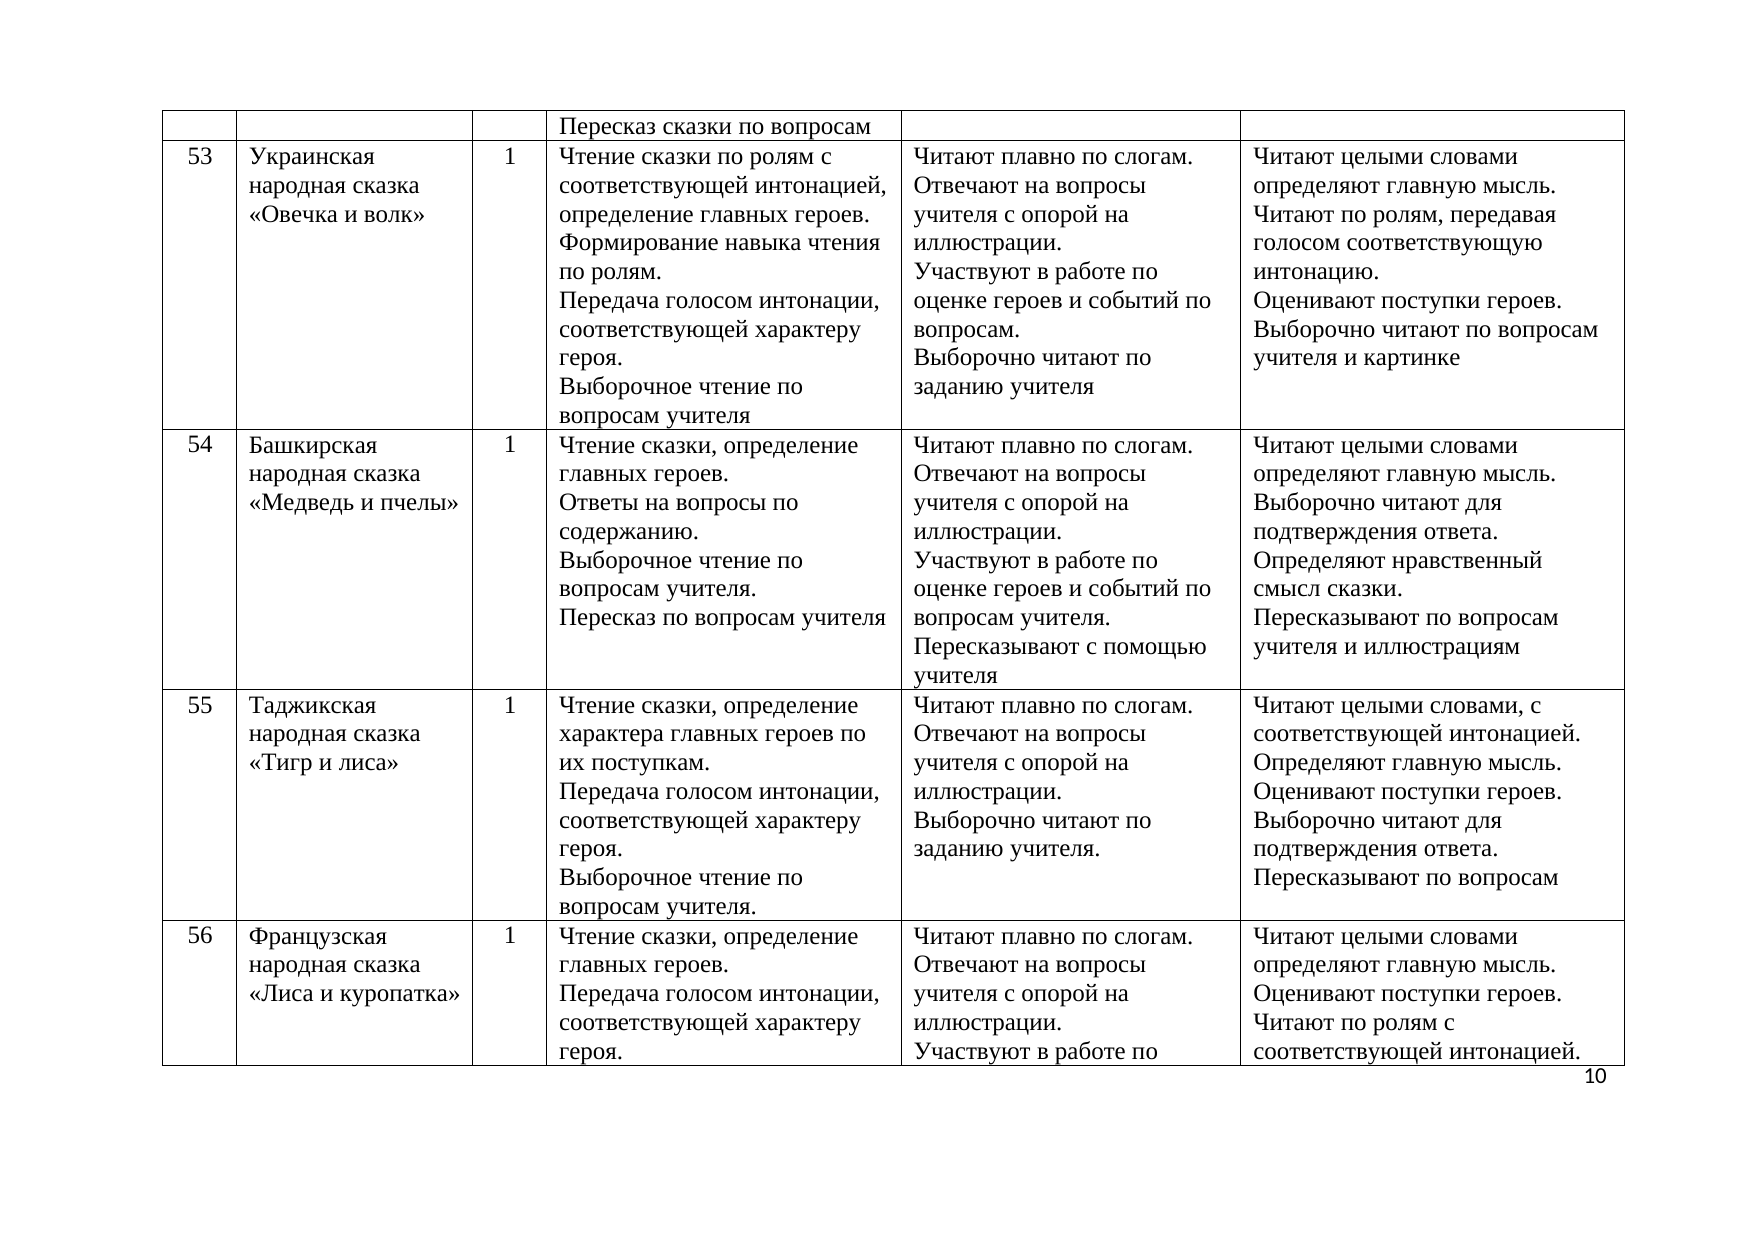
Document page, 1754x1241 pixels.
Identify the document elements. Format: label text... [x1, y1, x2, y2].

table_cell Читают плавно по слогам. Отвечают на вопросы учителя с опорой на иллюстрации. Выборочно читают по заданию учителя. [902, 690, 1240, 920]
table_cell Таджикская народная сказка «Тигр и лиса» [237, 690, 472, 920]
table_cell Читают плавно по слогам. Отвечают на вопросы учителя с опорой на иллюстрации. Участвуют в работе по оценке героев и событий по вопросам. Выборочно читают по заданию учителя [902, 141, 1240, 429]
table_cell Читают плавно по слогам. Отвечают на вопросы учителя с опорой на иллюстрации. Участвуют в работе по оценке героев и событий по вопросам учителя. Пересказывают с помощью учителя [902, 430, 1240, 688]
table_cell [1241, 921, 1624, 1064]
table_cell 1 [473, 111, 546, 140]
table_cell 1 [473, 141, 546, 429]
table_cell 55 [163, 690, 236, 920]
table_cell 53 [163, 141, 236, 429]
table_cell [237, 111, 472, 140]
table_cell Читают целыми словами определяют главную мысль. Читают по ролям, передавая голосом соответствующую интонацию. Оценивают поступки героев. Выборочно читают по вопросам учителя и картинке [1241, 141, 1624, 429]
table_cell Чтение сказки по ролям с соответствующей интонацией, определение главных героев. Формирование навыка чтения по ролям. Передача голосом интонации, соответствующей характеру героя. Выборочное чтение по вопросам учителя [547, 141, 901, 429]
table_cell Украинская народная сказка «Овечка и волк» [237, 141, 472, 429]
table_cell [547, 921, 901, 1064]
table_cell 1 [473, 430, 546, 688]
table_cell Чтение сказки, определение главных героев. Ответы на вопросы по содержанию. Выборочное чтение по вопросам учителя. Пересказ по вопросам учителя [547, 430, 901, 688]
table_cell Башкирская народная сказка «Медведь и пчелы» [237, 430, 472, 688]
table_cell 52 [163, 111, 236, 140]
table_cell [902, 921, 1240, 1064]
table_cell 1 [473, 690, 546, 920]
table_cell Читают целыми словами определяют главную мысль. Выборочно читают для подтверждения ответа. Определяют нравственный смысл сказки. Пересказывают по вопросам учителя и иллюстрациям [1241, 430, 1624, 688]
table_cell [1241, 111, 1624, 140]
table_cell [547, 111, 901, 140]
table_cell Читают целыми словами, с соответствующей интонацией. Определяют главную мысль. Оценивают поступки героев. Выборочно читают для подтверждения ответа. Пересказывают по вопросам [1241, 690, 1624, 920]
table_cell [237, 921, 472, 1064]
table_cell Чтение сказки, определение характера главных героев по их поступкам. Передача голосом интонации, соответствующей характеру героя. Выборочное чтение по вопросам учителя. [547, 690, 901, 920]
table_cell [902, 111, 1240, 140]
table_cell 54 [163, 430, 236, 688]
table_cell 56 [163, 921, 236, 1064]
table_cell 1 [473, 921, 546, 1064]
